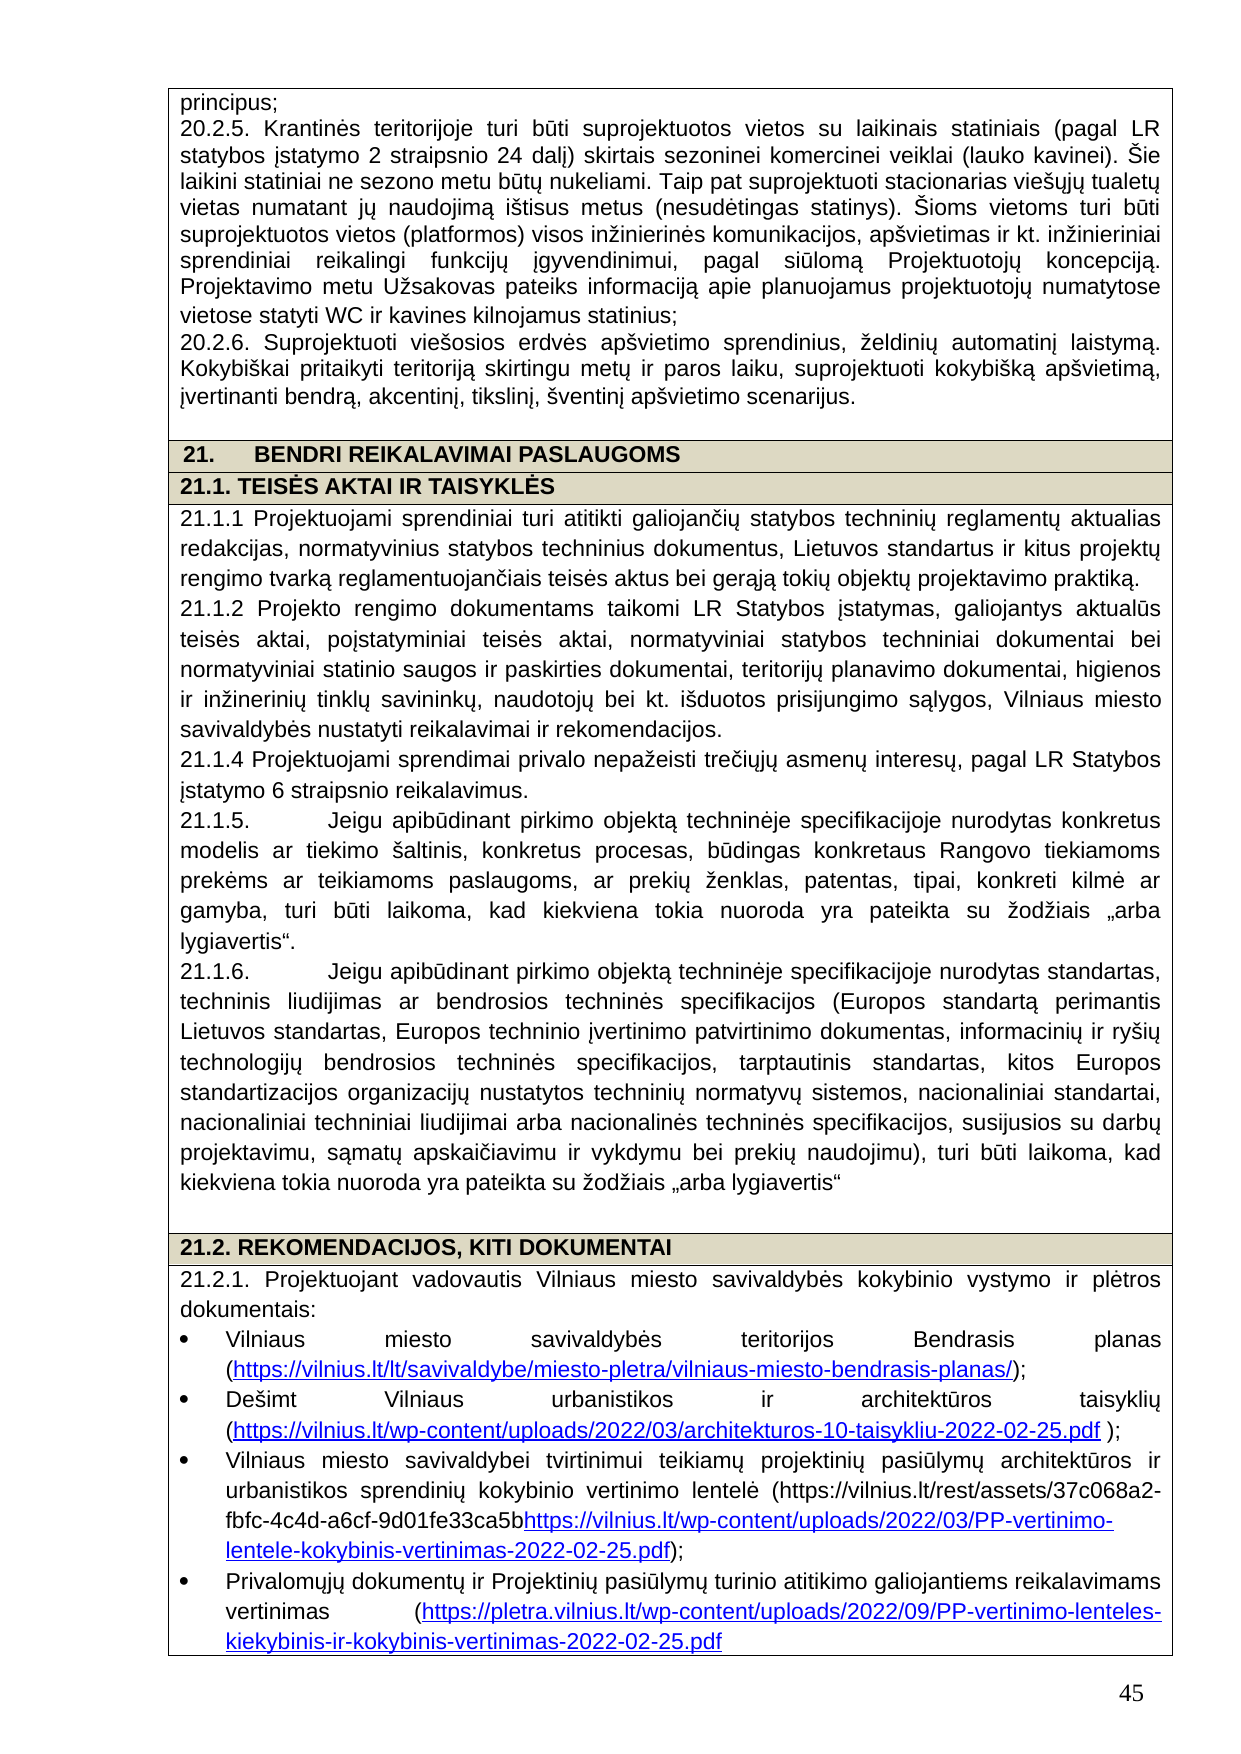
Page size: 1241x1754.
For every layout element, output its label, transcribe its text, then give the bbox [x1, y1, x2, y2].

table_cell 21.2. REKOMENDACIJOS, KITI DOKUMENTAI [169, 1234, 1172, 1264]
table_cell 21.1. TEISĖS AKTAI IR TAISYKLĖS [169, 473, 1172, 504]
table_cell BENDRI REIKALAVIMAI PASLAUGOMS [169, 441, 1172, 472]
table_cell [169, 89, 1172, 440]
table_cell 21.1.1 Projektuojami sprendiniai turi atitikti galiojančių statybos techninių reglamentų aktualias redakcijas, normatyvinius statybos techninius dokumentus, Lietuvos standartus ir kitus projektų rengimo tvarką reglamentuojančiais teisės aktus bei gerąją tokių objektų projektavimo praktiką. 21.1.2 Projekto rengimo dokumentams taikomi LR Statybos įstatymas, galiojantys aktualūs teisės aktai, poįstatyminiai teisės aktai, normatyviniai statybos techniniai dokumentai bei normatyviniai statinio saugos ir paskirties dokumentai, teritorijų planavimo dokumentai, higienos ir inžinerinių tinklų savininkų, naudotojų bei kt. išduotos prisijungimo sąlygos, Vilniaus miesto savivaldybės nustatyti reikalavimai ir rekomendacijos. 21.1.4 Projektuojami sprendimai privalo nepažeisti trečiųjų asmenų interesų, pagal LR Statybos įstatymo 6 straipsnio reikalavimus. 21.1.5. Jeigu apibūdinant pirkimo objektą techninėje specifikacijoje nurodytas konkretus modelis ar tiekimo šaltinis, konkretus procesas, būdingas konkretaus Rangovo tiekiamoms prekėms ar teikiamoms paslaugoms, ar prekių ženklas, patentas, tipai, konkreti kilmė ar gamyba, turi būti laikoma, kad kiekviena tokia nuoroda yra pateikta su žodžiais „arba lygiavertis“. 21.1.6. Jeigu apibūdinant pirkimo objektą techninėje specifikacijoje nurodytas standartas, techninis liudijimas ar bendrosios techninės specifikacijos (Europos standartą perimantis Lietuvos standartas, Europos techninio įvertinimo patvirtinimo dokumentas, informacinių ir ryšių technologijų bendrosios techninės specifikacijos, tarptautinis standartas, kitos Europos standartizacijos organizacijų nustatytos techninių normatyvų sistemos, nacionaliniai standartai, nacionaliniai techniniai liudijimai arba nacionalinės techninės specifikacijos, susijusios su darbų projektavimu, sąmatų apskaičiavimu ir vykdymu bei prekių naudojimu), turi būti laikoma, kad kiekviena tokia nuoroda yra pateikta su žodžiais „arba lygiavertis“ [169, 505, 1172, 1233]
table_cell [169, 1266, 1172, 1654]
